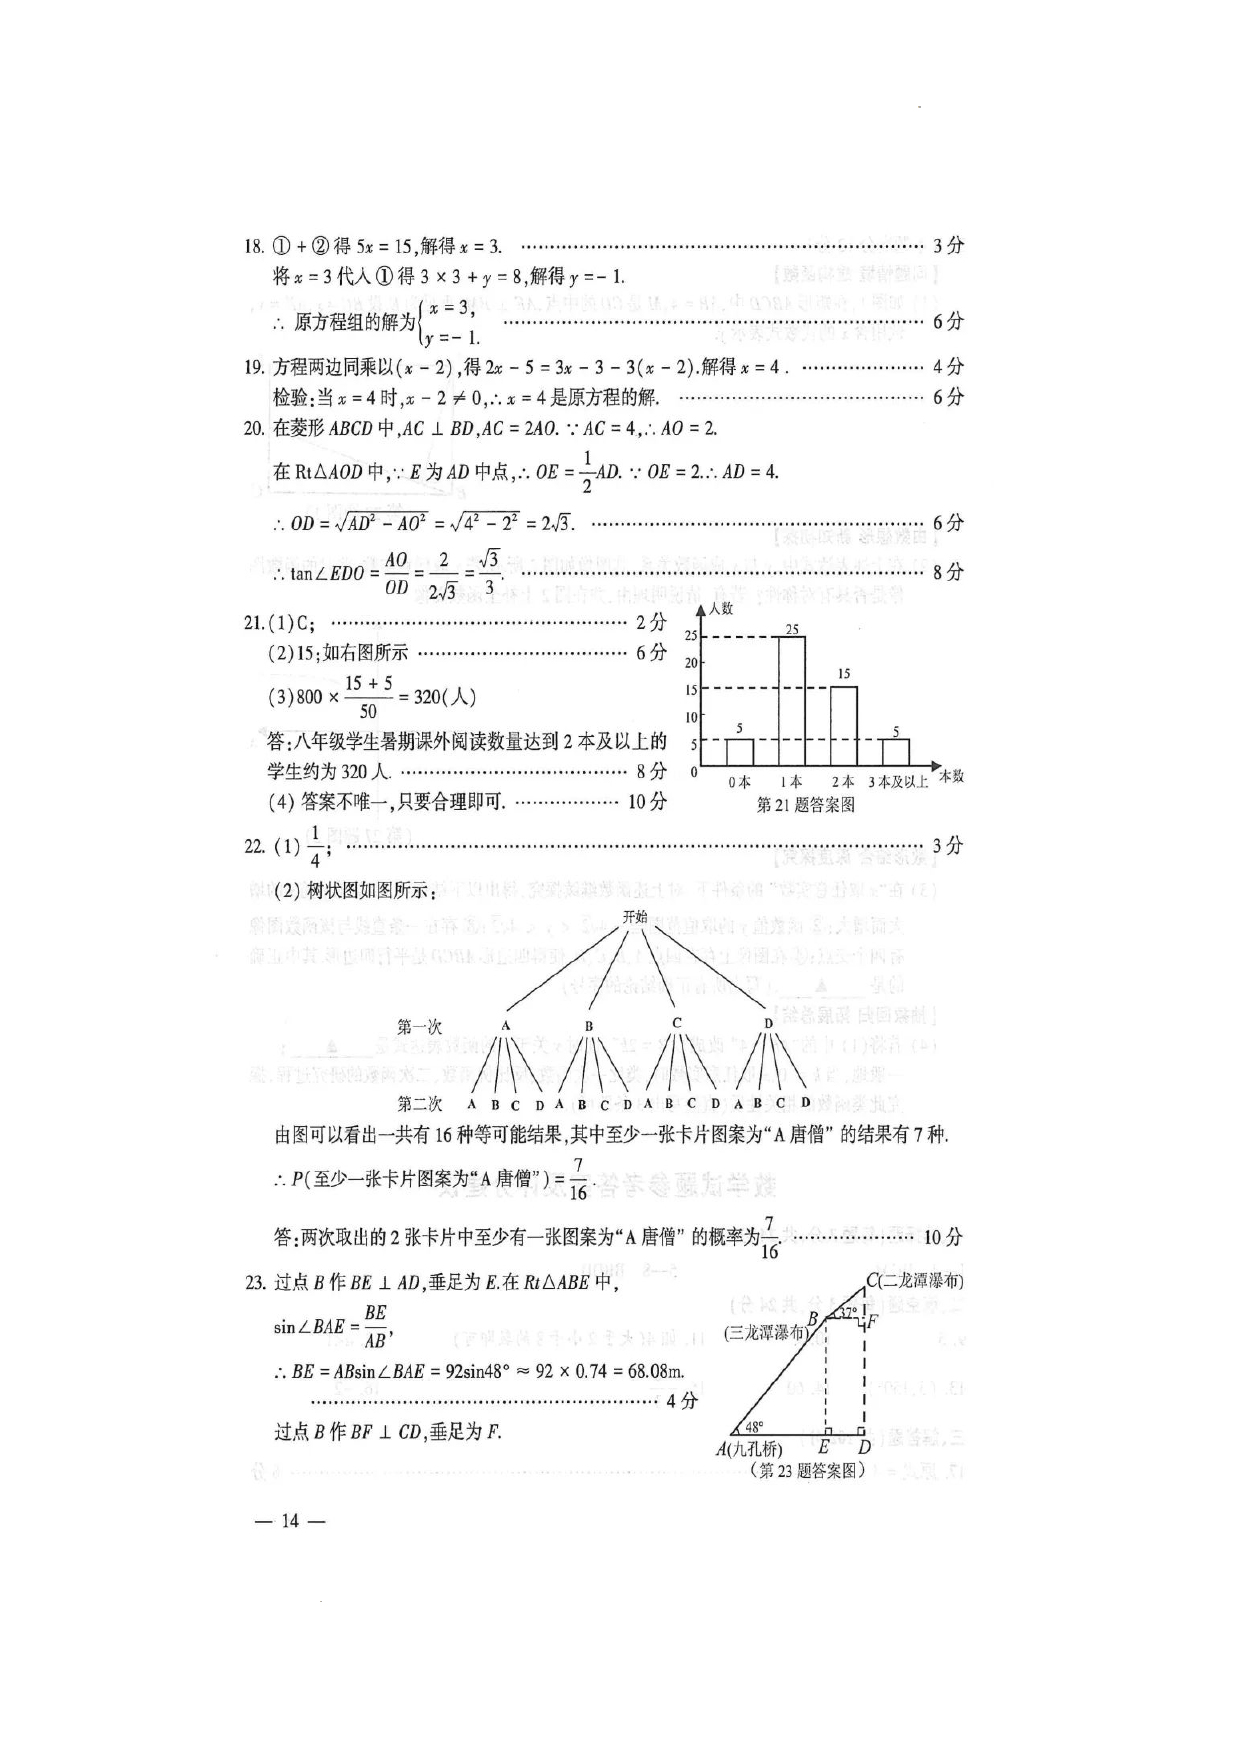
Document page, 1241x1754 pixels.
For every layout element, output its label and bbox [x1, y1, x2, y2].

picture [187, 161, 1051, 1578]
